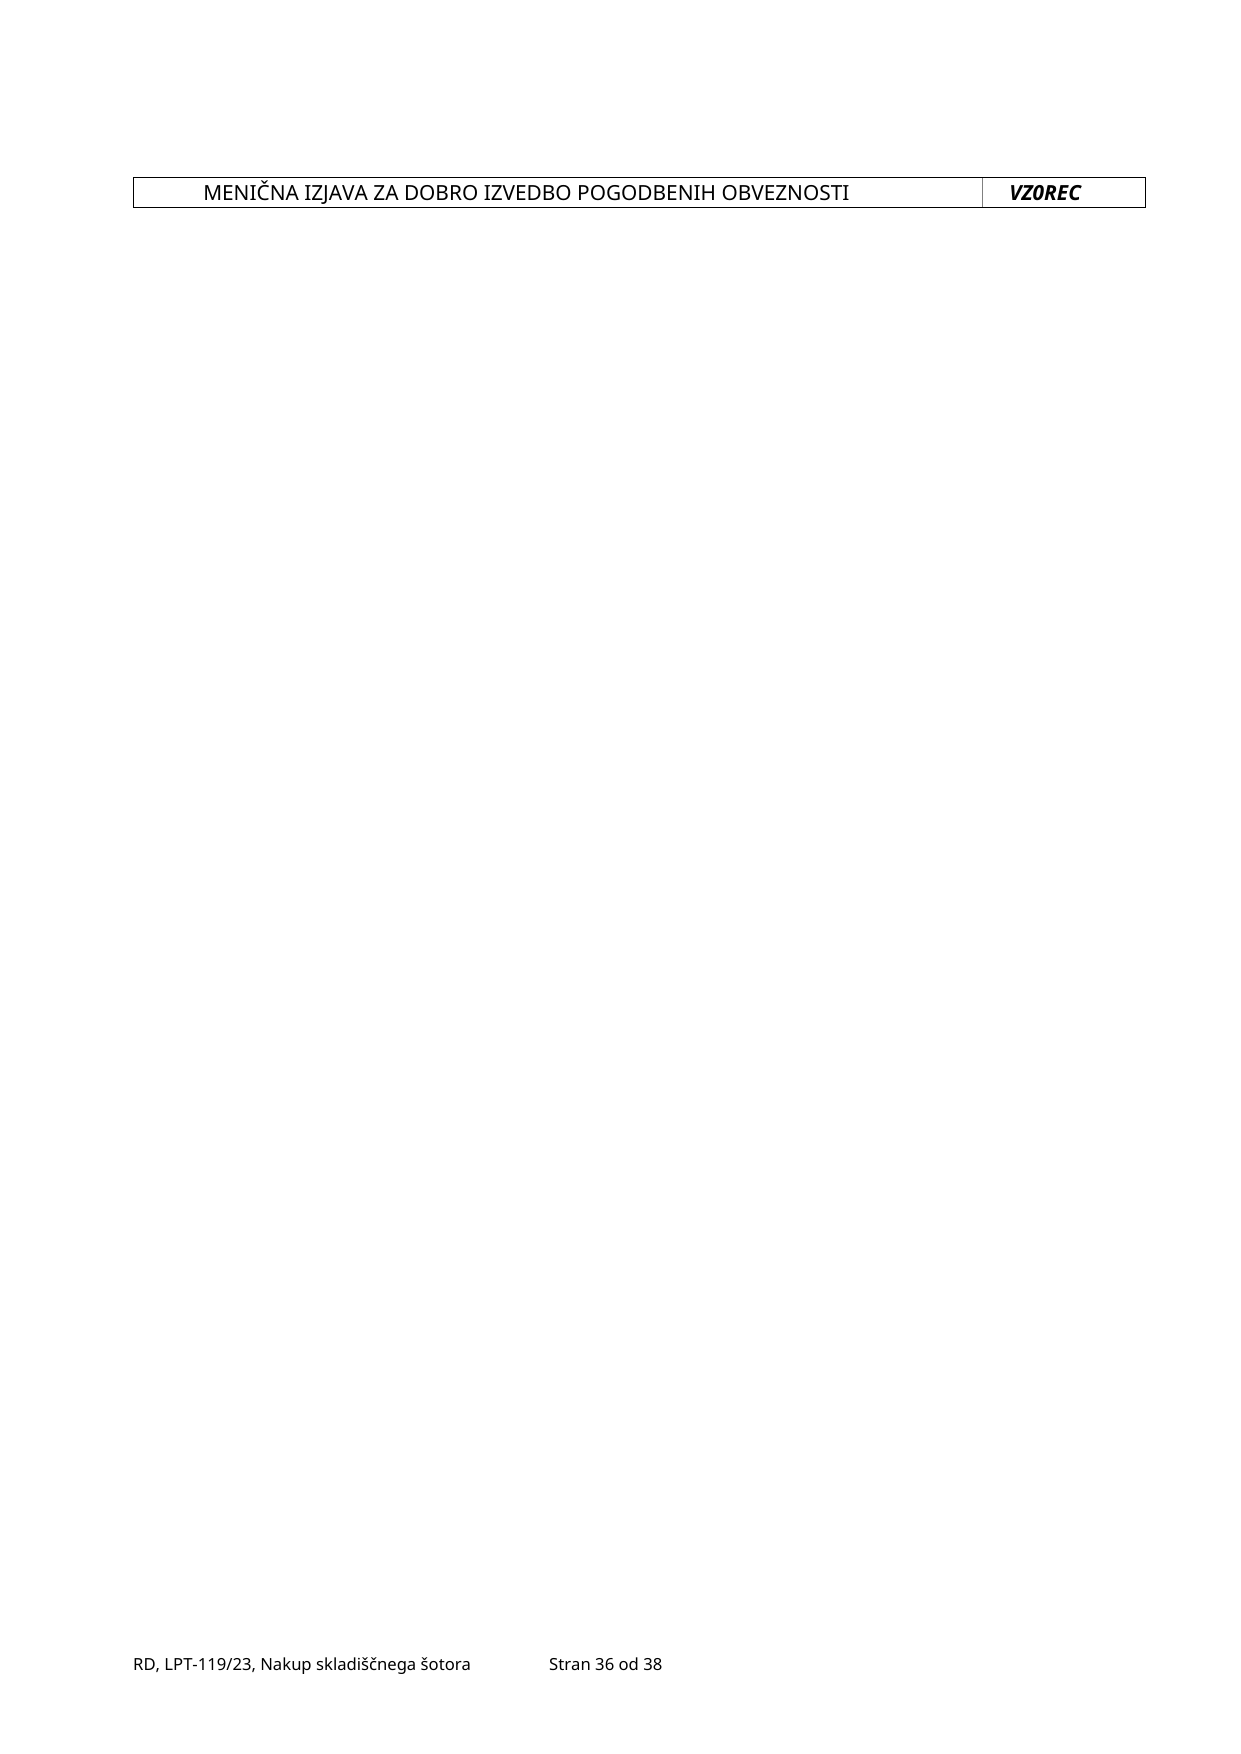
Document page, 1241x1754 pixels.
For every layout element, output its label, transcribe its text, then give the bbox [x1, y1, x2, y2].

table_header [134, 178, 196, 207]
table_header MENIČNA IZJAVA ZA DOBRO IZVEDBO POGODBENIH OBVEZNOSTI [196, 178, 982, 207]
table_header VZ0REC [983, 178, 1088, 207]
table_header [1088, 178, 1145, 207]
